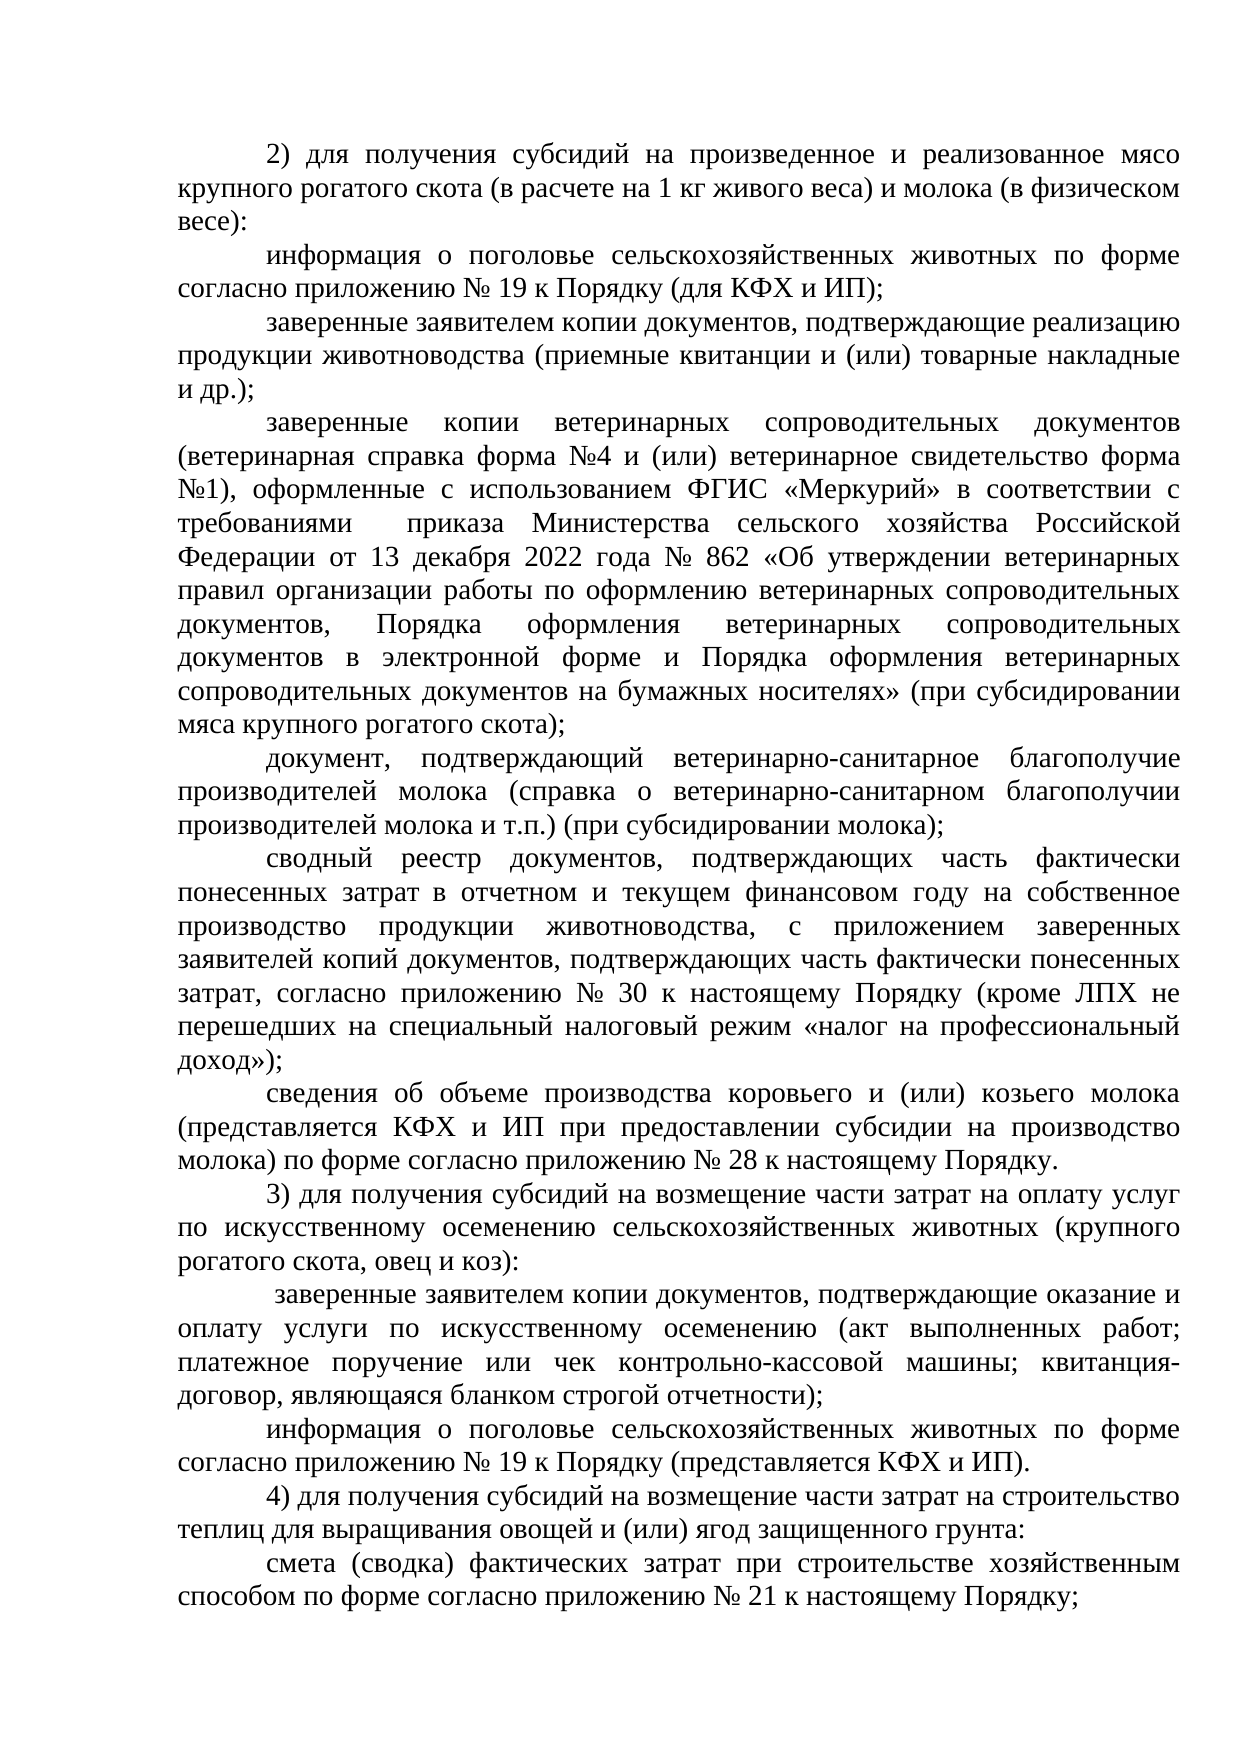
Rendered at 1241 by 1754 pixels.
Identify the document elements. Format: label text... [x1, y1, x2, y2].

text заверенные копии ветеринарных сопроводительных документов (ветеринарная справка форма №4 и (или) ветеринарное свидетельство форма №1), оформленные с использованием ФГИС «Меркурий» в соответствии с требованиями приказа Министерства сельского хозяйства Российской Федерации от 13 декабря 2022 года № 862 «Об утверждении ветеринарных правил организации работы по оформлению ветеринарных сопроводительных документов, Порядка оформления ветеринарных сопроводительных документов в электронной форме и Порядка оформления ветеринарных сопроводительных документов на бумажных носителях» (при субсидировании мяса крупного рогатого скота); [177, 404, 1181, 740]
text 2) для получения субсидий на произведенное и реализованное мясо крупного рогатого скота (в расчете на 1 кг живого веса) и молока (в физическом весе): [177, 136, 1181, 237]
text документ, подтверждающий ветеринарно-санитарное благополучие производителей молока (справка о ветеринарно-санитарном благополучии производителей молока и т.п.) (при субсидировании молока); [177, 740, 1181, 841]
text заверенные заявителем копии документов, подтверждающие реализацию продукции животноводства (приемные квитанции и (или) товарные накладные и др.); [177, 304, 1181, 404]
text смета (сводка) фактических затрат при строительстве хозяйственным способом по форме согласно приложению № 21 к настоящему Порядку; [177, 1545, 1181, 1612]
text 3) для получения субсидий на возмещение части затрат на оплату услуг по искусственному осеменению сельскохозяйственных животных (крупного рогатого скота, овец и коз): [177, 1176, 1181, 1277]
text информация о поголовье сельскохозяйственных животных по форме согласно приложению № 19 к Порядку (для КФХ и ИП); [177, 237, 1181, 304]
text сводный реестр документов, подтверждающих часть фактически понесенных затрат в отчетном и текущем финансовом году на собственное производство продукции животноводства, с приложением заверенных заявителей копий документов, подтверждающих часть фактически понесенных затрат, согласно приложению № 30 к настоящему Порядку (кроме ЛПХ не перешедших на специальный налоговый режим «налог на профессиональный доход»); [177, 841, 1181, 1075]
text 4) для получения субсидий на возмещение части затрат на строительство теплиц для выращивания овощей и (или) ягод защищенного грунта: [177, 1478, 1181, 1545]
text сведения об объеме производства коровьего и (или) козьего молока (представляется КФХ и ИП при предоставлении субсидии на производство молока) по форме согласно приложению № 28 к настоящему Порядку. [177, 1075, 1181, 1176]
text информация о поголовье сельскохозяйственных животных по форме согласно приложению № 19 к Порядку (представляется КФХ и ИП). [177, 1411, 1181, 1478]
text заверенные заявителем копии документов, подтверждающие оказание и оплату услуги по искусственному осеменению (акт выполненных работ; платежное поручение или чек контрольно-кассовой машины; квитанция-договор, являющаяся бланком строгой отчетности); [177, 1277, 1181, 1411]
